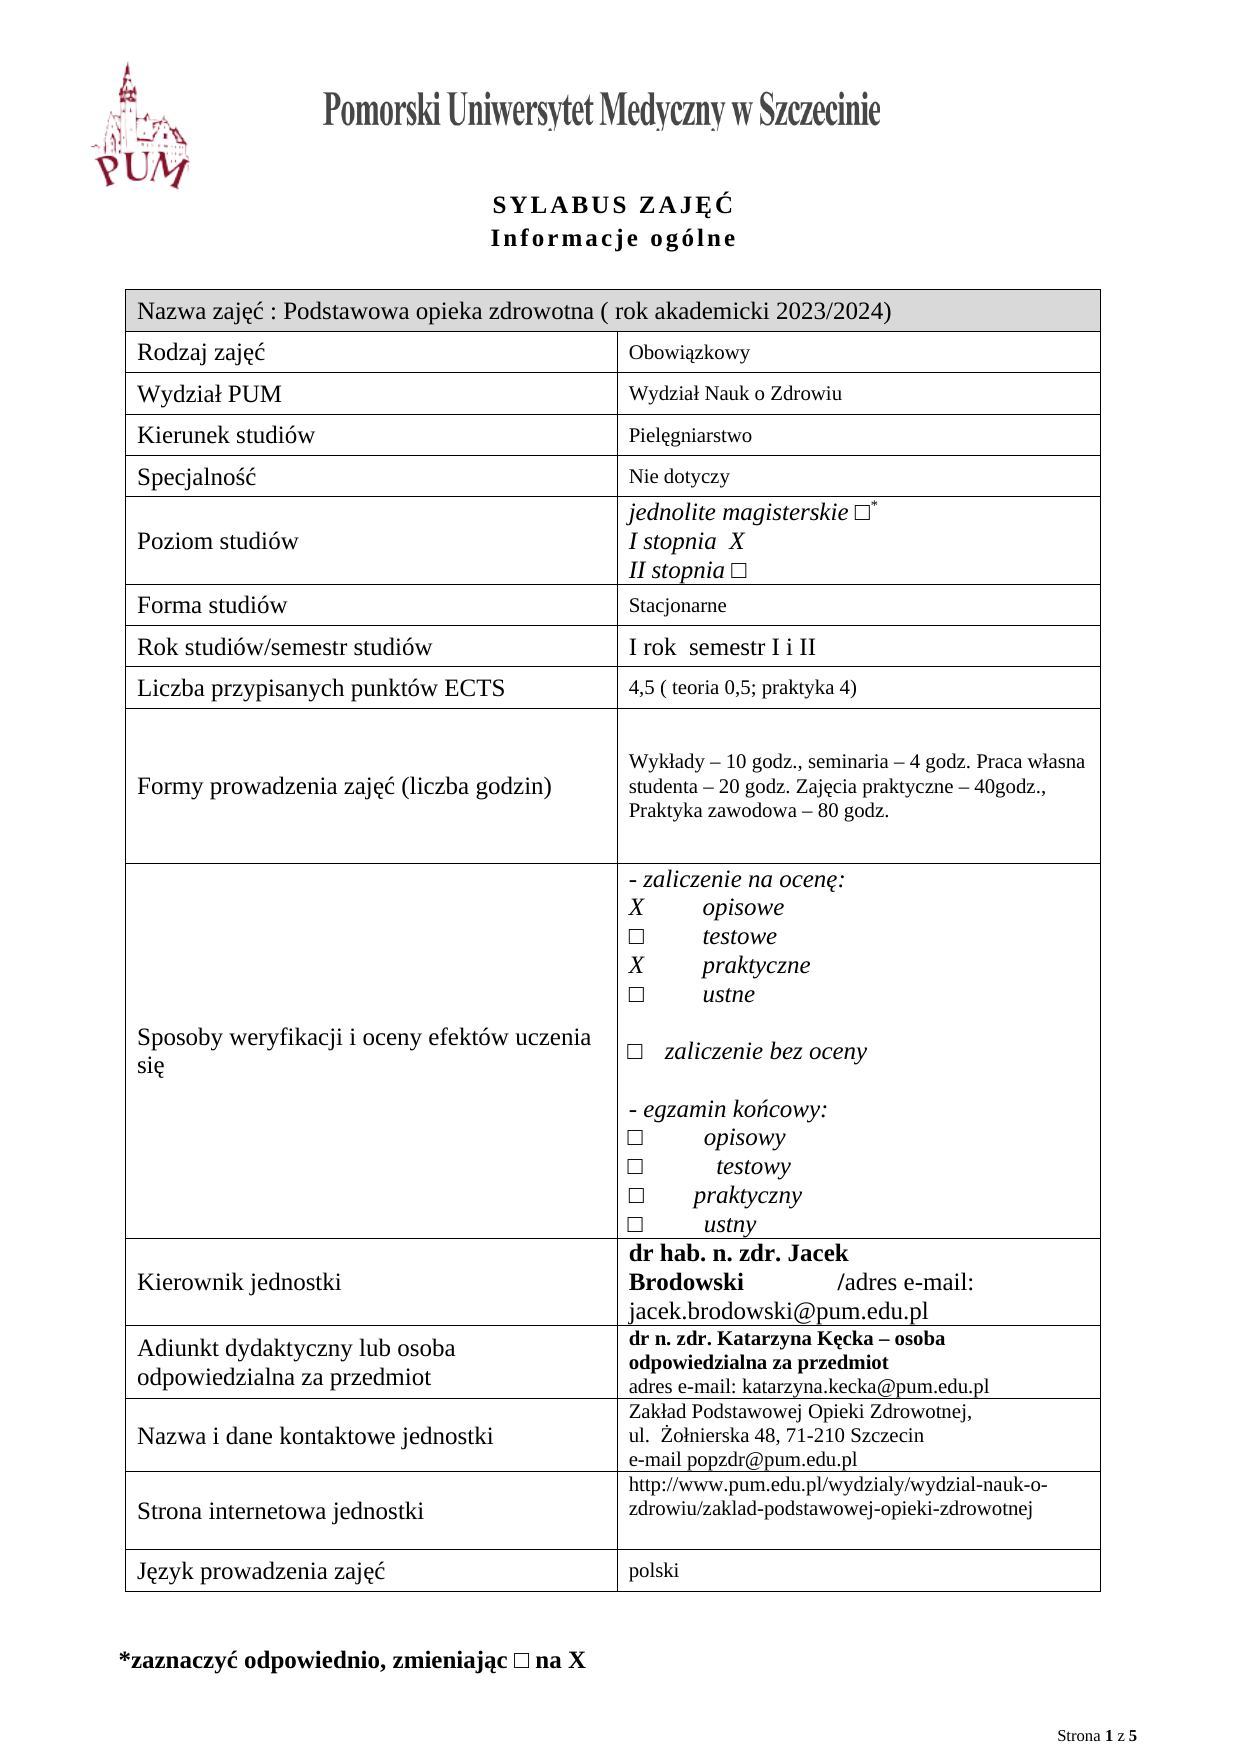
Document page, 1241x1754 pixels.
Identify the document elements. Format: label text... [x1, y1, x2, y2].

table_cell Formy prowadzenia zajęć (liczba godzin) [126, 709, 617, 863]
table_cell dr n. zdr. Katarzyna Kęcka – osoba odpowiedzialna za przedmiot adres e-mail: katarzyna.kecka@pum.edu.pl [618, 1326, 1100, 1398]
table_cell Strona internetowa jednostki [126, 1472, 617, 1549]
table_cell Pielęgniarstwo [618, 415, 1100, 455]
table_cell - zaliczenie na ocenę: X opisowe □ testowe X praktyczne □ ustne zaliczenie bez oceny - egzamin końcowy: opisowy testowy □ praktyczny ustny [618, 864, 1100, 1237]
picture [323, 91, 880, 131]
table_cell polski [618, 1550, 1100, 1591]
table_cell 4,5 ( teoria 0,5; praktyka 4) [618, 667, 1100, 707]
table_cell Sposoby weryfikacji i oceny efektów uczenia się [126, 864, 617, 1237]
text SYLABUS ZAJĘĆ [89, 190, 1137, 219]
table_cell Nazwa i dane kontaktowe jednostki [126, 1399, 617, 1471]
table_cell Stacjonarne [618, 585, 1100, 625]
table_cell Rok studiów/semestr studiów [126, 626, 617, 666]
table_cell http://www.pum.edu.pl/wydzialy/wydzial-nauk-o-zdrowiu/zaklad-podstawowej-opieki-zdrowotnej [618, 1472, 1100, 1549]
table_cell Liczba przypisanych punktów ECTS [126, 667, 617, 707]
table_cell Zakład Podstawowej Opieki Zdrowotnej, ul. Żołnierska 48, 71-210 Szczecin e-mail popzdr@pum.edu.pl [618, 1399, 1100, 1471]
table_cell Specjalność [126, 456, 617, 496]
table_cell Kierunek studiów [126, 415, 617, 455]
table_cell dr hab. n. zdr. Jacek Brodowski /adres e-mail: jacek.brodowski@pum.edu.pl [618, 1239, 1100, 1325]
table_cell I rok semestr I i II [618, 626, 1100, 666]
table_cell Język prowadzenia zajęć [126, 1550, 617, 1591]
table_cell Adiunkt dydaktyczny lub osoba odpowiedzialna za przedmiot [126, 1326, 617, 1398]
table_cell Wydział PUM [126, 373, 617, 413]
table_cell Rodzaj zajęć [126, 332, 617, 372]
text Informacje ogólne [89, 223, 1137, 252]
table_cell Obowiązkowy [618, 332, 1100, 372]
table_cell Wydział Nauk o Zdrowiu [618, 373, 1100, 413]
text *zaznaczyć odpowiednio, zmieniając □ na X [118, 1645, 1137, 1674]
table_header Nazwa zajęć : Podstawowa opieka zdrowotna ( rok akademicki 2023/2024) [126, 290, 1100, 331]
table_cell Nie dotyczy [618, 456, 1100, 496]
table_cell jednolite magisterskie □* I stopnia X II stopnia □ [618, 497, 1100, 583]
table_cell Kierownik jednostki [126, 1239, 617, 1325]
table_cell Wykłady – 10 godz., seminaria – 4 godz. Praca własna studenta – 20 godz. Zajęcia praktyczne – 40godz., Praktyka zawodowa – 80 godz. [618, 709, 1100, 863]
table_cell Poziom studiów [126, 497, 617, 583]
table_cell Forma studiów [126, 585, 617, 625]
